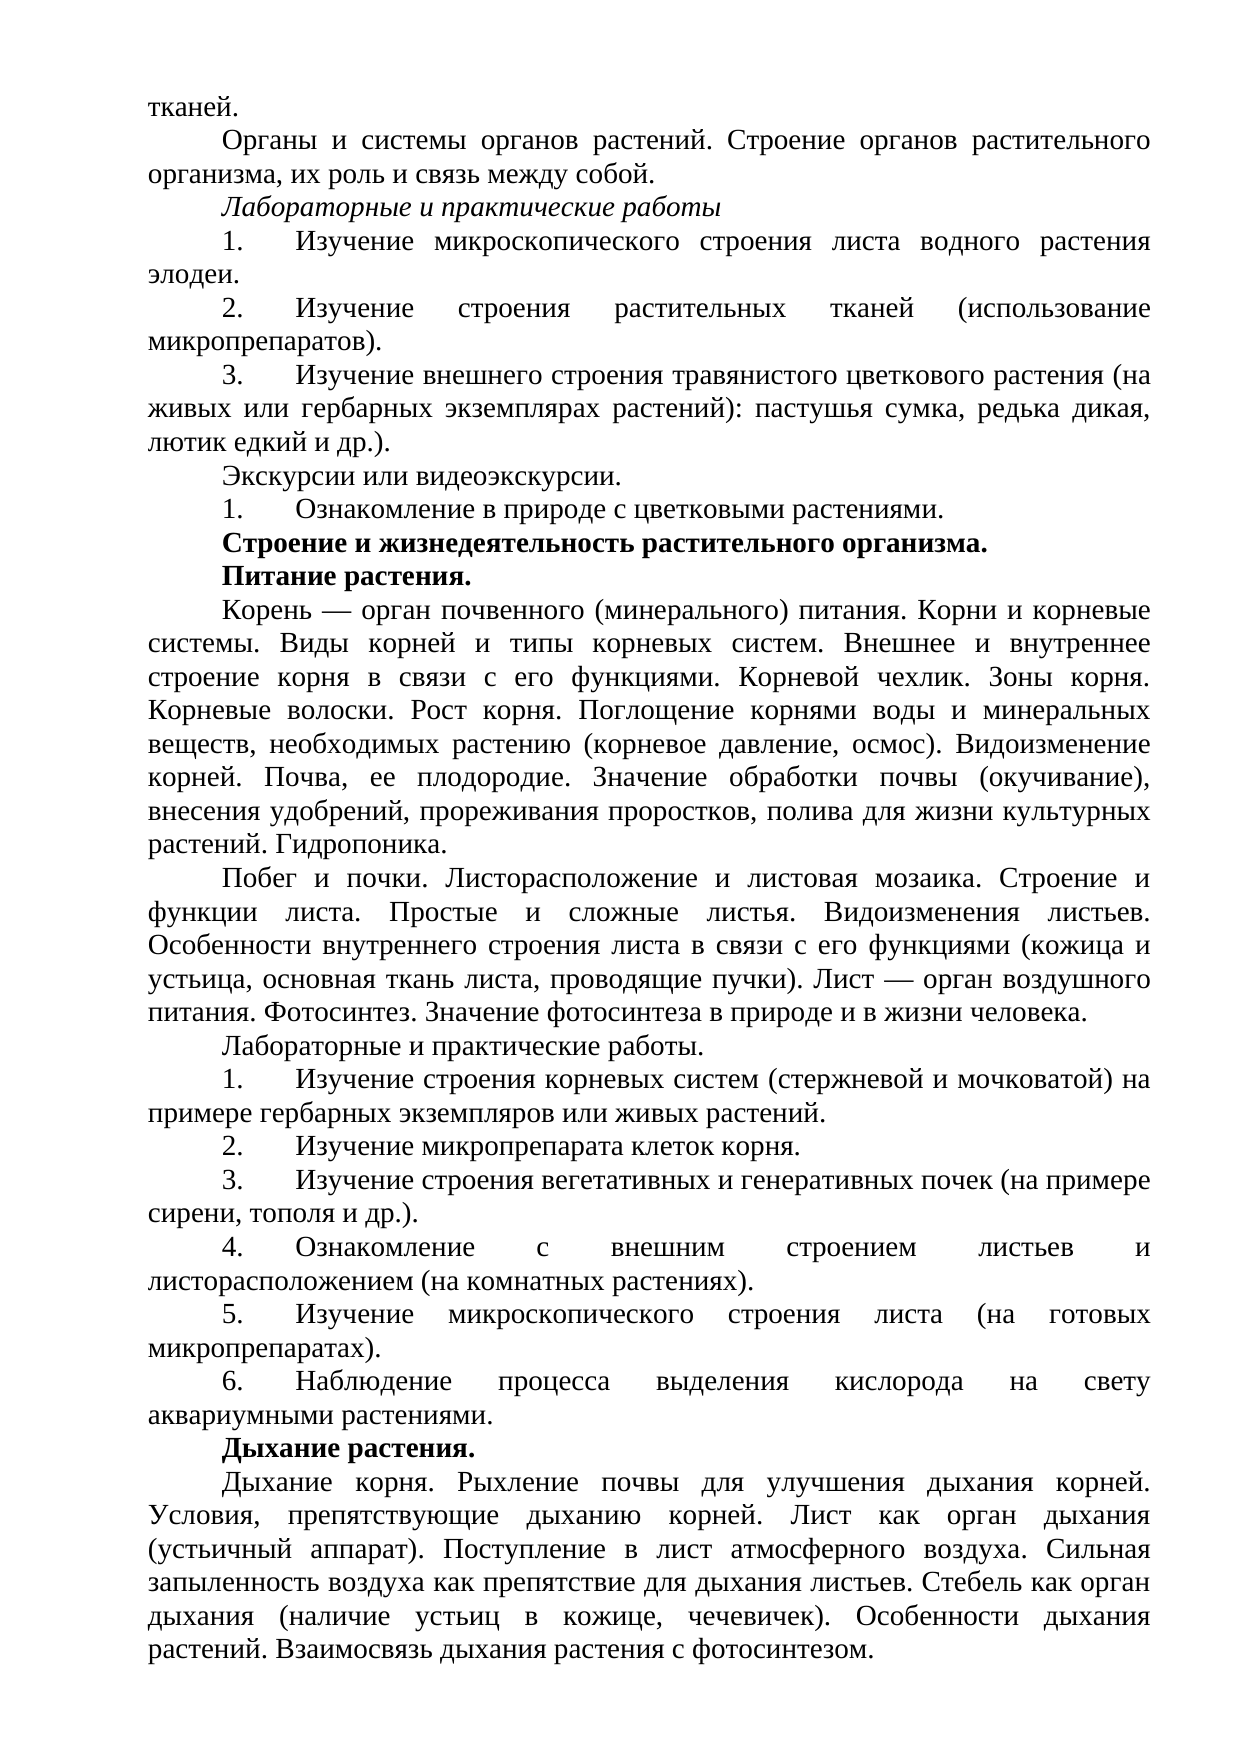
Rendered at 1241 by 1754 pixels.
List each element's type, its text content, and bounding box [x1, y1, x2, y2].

text Питание растения. [148, 558, 1152, 592]
list Наблюдение процесса выделения кислорода на свету аквариумными растениями. [148, 1363, 1152, 1430]
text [148, 89, 1152, 122]
text Побег и почки. Листорасположение и листовая мозаика. Строение и функции листа. Простые и сложные листья. Видоизменения листьев. Особенности внутреннего строения листа в связи с его функциями (кожица и устьица, основная ткань листа, проводящие пучки). Лист — орган воздушного питания. Фотосинтез. Значение фотосинтеза в природе и в жизни человека. [148, 860, 1152, 1028]
list Изучение микроскопического строения листа водного растения элодеи. [148, 223, 1152, 290]
text Экскурсии или видеоэкскурсии. [148, 458, 1152, 491]
text Дыхание корня. Рыхление почвы для улучшения дыхания корней. Условия, препятствующие дыханию корней. Лист как орган дыхания (устьичный аппарат). Поступление в лист атмосферного воздуха. Сильная запыленность воздуха как препятствие для дыхания листьев. Стебель как орган дыхания (наличие устьиц в кожице, чечевичек). Особенности дыхания растений. Взаимосвязь дыхания растения с фотосинтезом. [148, 1464, 1152, 1665]
list Ознакомление с внешним строением листьев и листорасположением (на комнатных растениях). [148, 1229, 1152, 1296]
list Изучение микропрепарата клеток корня. [148, 1128, 1152, 1162]
list Изучение строения растительных тканей (использование микропрепаратов). [148, 290, 1152, 357]
text Лабораторные и практические работы [148, 189, 1152, 223]
text Лабораторные и практические работы. [148, 1028, 1152, 1061]
list Изучение строения вегетативных и генеративных почек (на примере сирени, тополя и др.). [148, 1162, 1152, 1229]
text Корень — орган почвенного (минерального) питания. Корни и корневые системы. Виды корней и типы корневых систем. Внешнее и внутреннее строение корня в связи с его функциями. Корневой чехлик. Зоны корня. Корневые волоски. Рост корня. Поглощение корнями воды и минеральных веществ, необходимых растению (корневое давление, осмос). Видоизменение корней. Почва, ее плодородие. Значение обработки почвы (окучивание), внесения удобрений, прореживания проростков, полива для жизни культурных растений. Гидропоника. [148, 592, 1152, 860]
list Изучение строения корневых систем (стержневой и мочковатой) на примере гербарных экземпляров или живых растений. [148, 1061, 1152, 1128]
list Изучение внешнего строения травянистого цветкового растения (на живых или гербарных экземплярах растений): пастушья сумка, редька дикая, лютик едкий и др.). [148, 357, 1152, 458]
text Строение и жизнедеятельность растительного организма. [148, 525, 1152, 558]
text Дыхание растения. [148, 1430, 1152, 1464]
text Органы и системы органов растений. Строение органов растительного организма, их роль и связь между собой. [148, 122, 1152, 189]
list Ознакомление в природе с цветковыми растениями. [148, 491, 1152, 525]
list Изучение микроскопического строения листа (на готовых микропрепаратах). [148, 1296, 1152, 1363]
